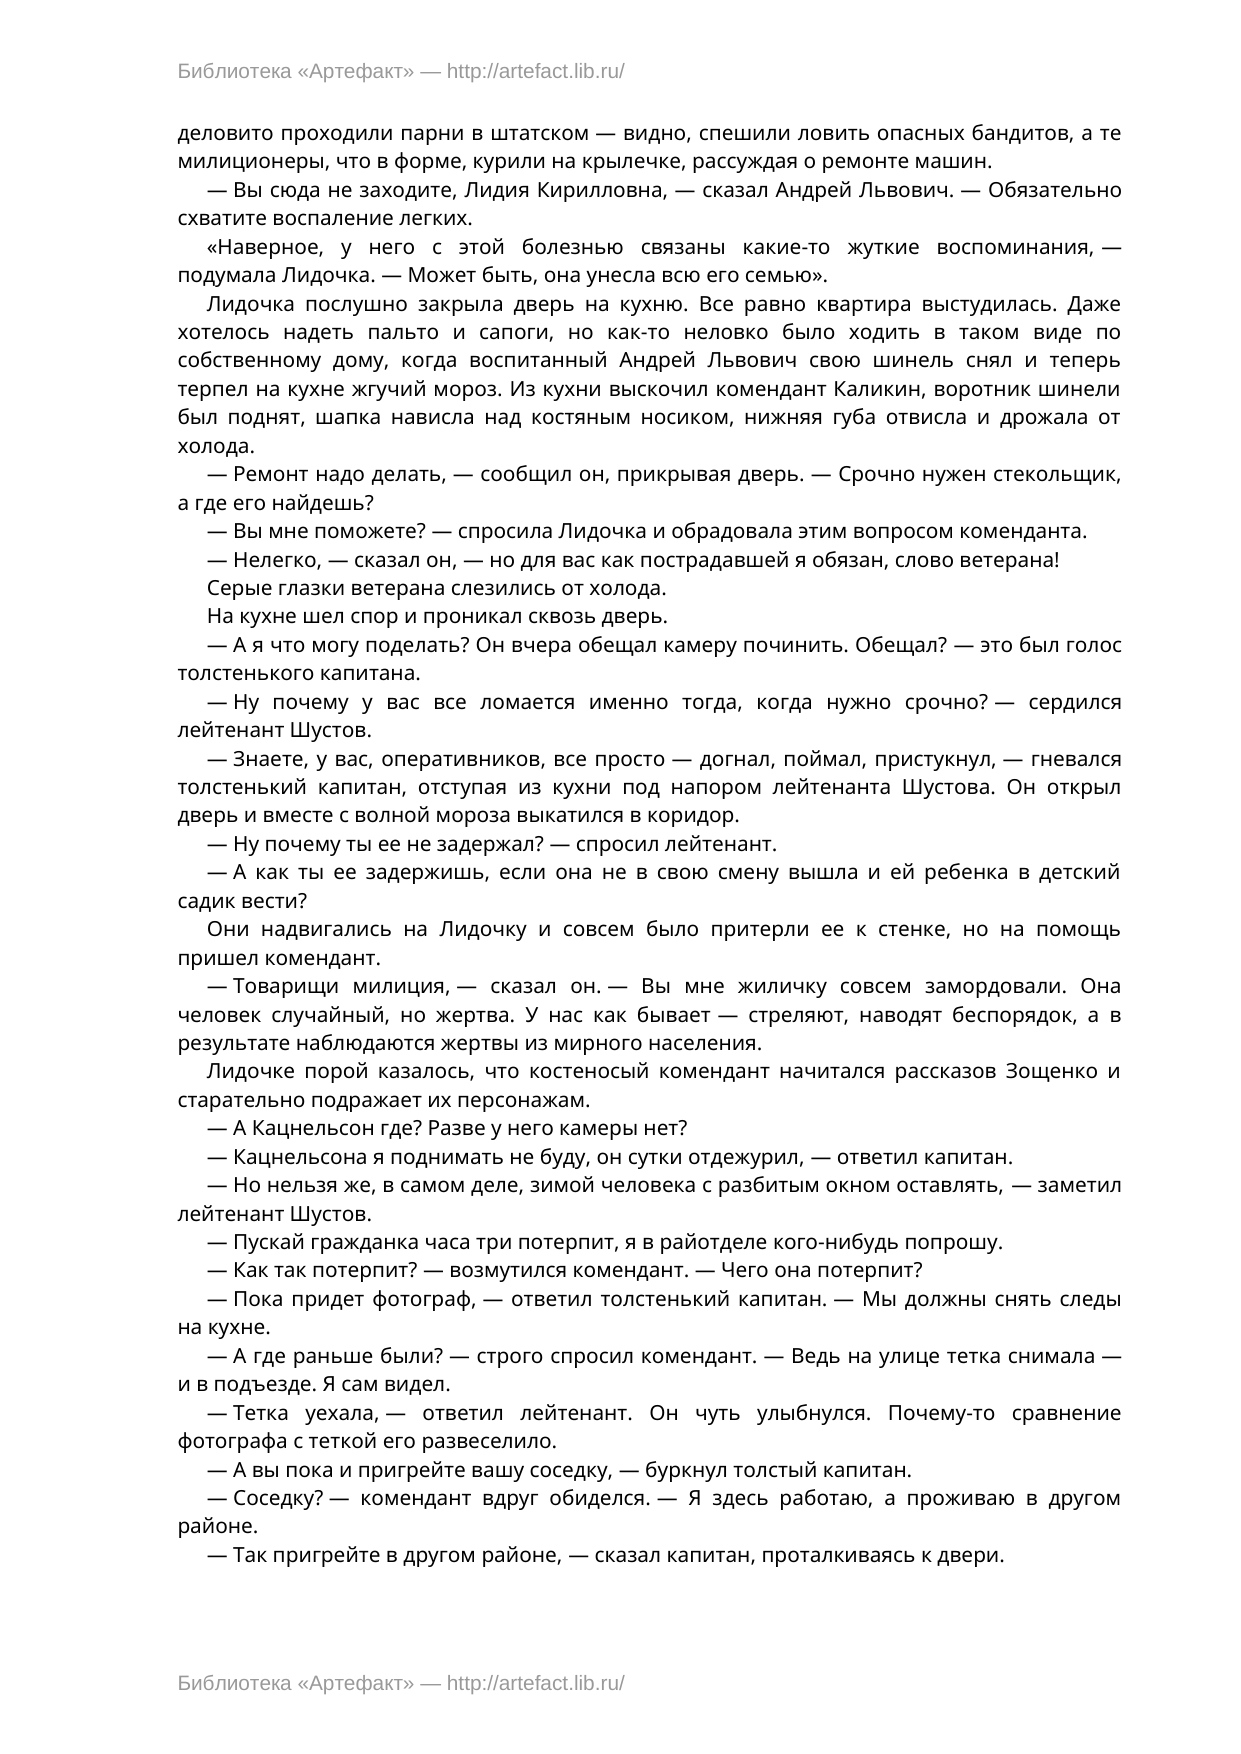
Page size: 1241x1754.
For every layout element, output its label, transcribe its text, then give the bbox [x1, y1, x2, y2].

text — А вы пока и пригрейте вашу соседку, — буркнул толстый капитан. [177, 1455, 1122, 1483]
text — Пока придет фотограф, — ответил толстенький капитан. — Мы должны снять следы на кухне. [177, 1284, 1122, 1341]
text Лидочке порой казалось, что костеносый комендант начитался рассказов Зощенко и старательно подражает их персонажам. [177, 1057, 1122, 1113]
text — Знаете, у вас, оперативников, все просто — догнал, поймал, пристукнул, — гневался толстенький капитан, отступая из кухни под напором лейтенанта Шустова. Он открыл дверь и вместе с волной мороза выкатился в коридор. [177, 744, 1122, 829]
text — Как так потерпит? — возмутился комендант. — Чего она потерпит? [177, 1256, 1122, 1284]
text — Соседку? — комендант вдруг обиделся. — Я здесь работаю, а проживаю в другом районе. [177, 1483, 1122, 1540]
text — Вы мне поможете? — спросила Лидочка и обрадовала этим вопросом коменданта. [177, 516, 1122, 545]
text — Товарищи милиция, — сказал он. — Вы мне жиличку совсем замордовали. Она человек случайный, но жертва. У нас как бывает — стреляют, наводят беспорядок, а в результате наблюдаются жертвы из мирного населения. [177, 971, 1122, 1057]
text Они надвигались на Лидочку и совсем было притерли ее к стенке, но на помощь пришел комендант. [177, 914, 1122, 971]
text — А как ты ее задержишь, если она не в свою смену вышла и ей ребенка в детский садик вести? [177, 857, 1122, 914]
text Лидочка послушно закрыла дверь на кухню. Все равно квартира выстудилась. Даже хотелось надеть пальто и сапоги, но как-то неловко было ходить в таком виде по собственному дому, когда воспитанный Андрей Львович свою шинель снял и теперь терпел на кухне жгучий мороз. Из кухни выскочил комендант Каликин, воротник шинели был поднят, шапка нависла над костяным носиком, нижняя губа отвисла и дрожала от холода. [177, 289, 1122, 459]
text — А я что могу поделать? Он вчера обещал камеру починить. Обещал? — это был голос толстенького капитана. [177, 630, 1122, 687]
text Серые глазки ветерана слезились от холода. [177, 573, 1122, 602]
text — А где раньше были? — строго спросил комендант. — Ведь на улице тетка снимала — и в подъезде. Я сам видел. [177, 1341, 1122, 1398]
text На кухне шел спор и проникал сквозь дверь. [177, 602, 1122, 630]
text — Так пригрейте в другом районе, — сказал капитан, проталкиваясь к двери. [177, 1540, 1122, 1568]
text — Ну почему у вас все ломается именно тогда, когда нужно срочно? — сердился лейтенант Шустов. [177, 687, 1122, 744]
text — Ну почему ты ее не задержал? — спросил лейтенант. [177, 829, 1122, 857]
text — Пускай гражданка часа три потерпит, я в райотделе кого-нибудь попрошу. [177, 1227, 1122, 1256]
text — Но нельзя же, в самом деле, зимой человека с разбитым окном оставлять, — заметил лейтенант Шустов. [177, 1170, 1122, 1227]
text — Тетка уехала, — ответил лейтенант. Он чуть улыбнулся. Почему-то сравнение фотографа с теткой его развеселило. [177, 1398, 1122, 1455]
text — А Кацнельсон где? Разве у него камеры нет? [177, 1113, 1122, 1142]
text «Наверное, у него с этой болезнью связаны какие-то жуткие воспоминания, — подумала Лидочка. — Может быть, она унесла всю его семью». [177, 232, 1122, 289]
text — Кацнельсона я поднимать не буду, он сутки отдежурил, — ответил капитан. [177, 1142, 1122, 1170]
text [177, 118, 1122, 175]
text — Вы сюда не заходите, Лидия Кирилловна, — сказал Андрей Львович. — Обязательно схватите воспаление легких. [177, 175, 1122, 232]
text — Ремонт надо делать, — сообщил он, прикрывая дверь. — Срочно нужен стекольщик, а где его найдешь? [177, 459, 1122, 516]
text — Нелегко, — сказал он, — но для вас как пострадавшей я обязан, слово ветерана! [177, 545, 1122, 573]
